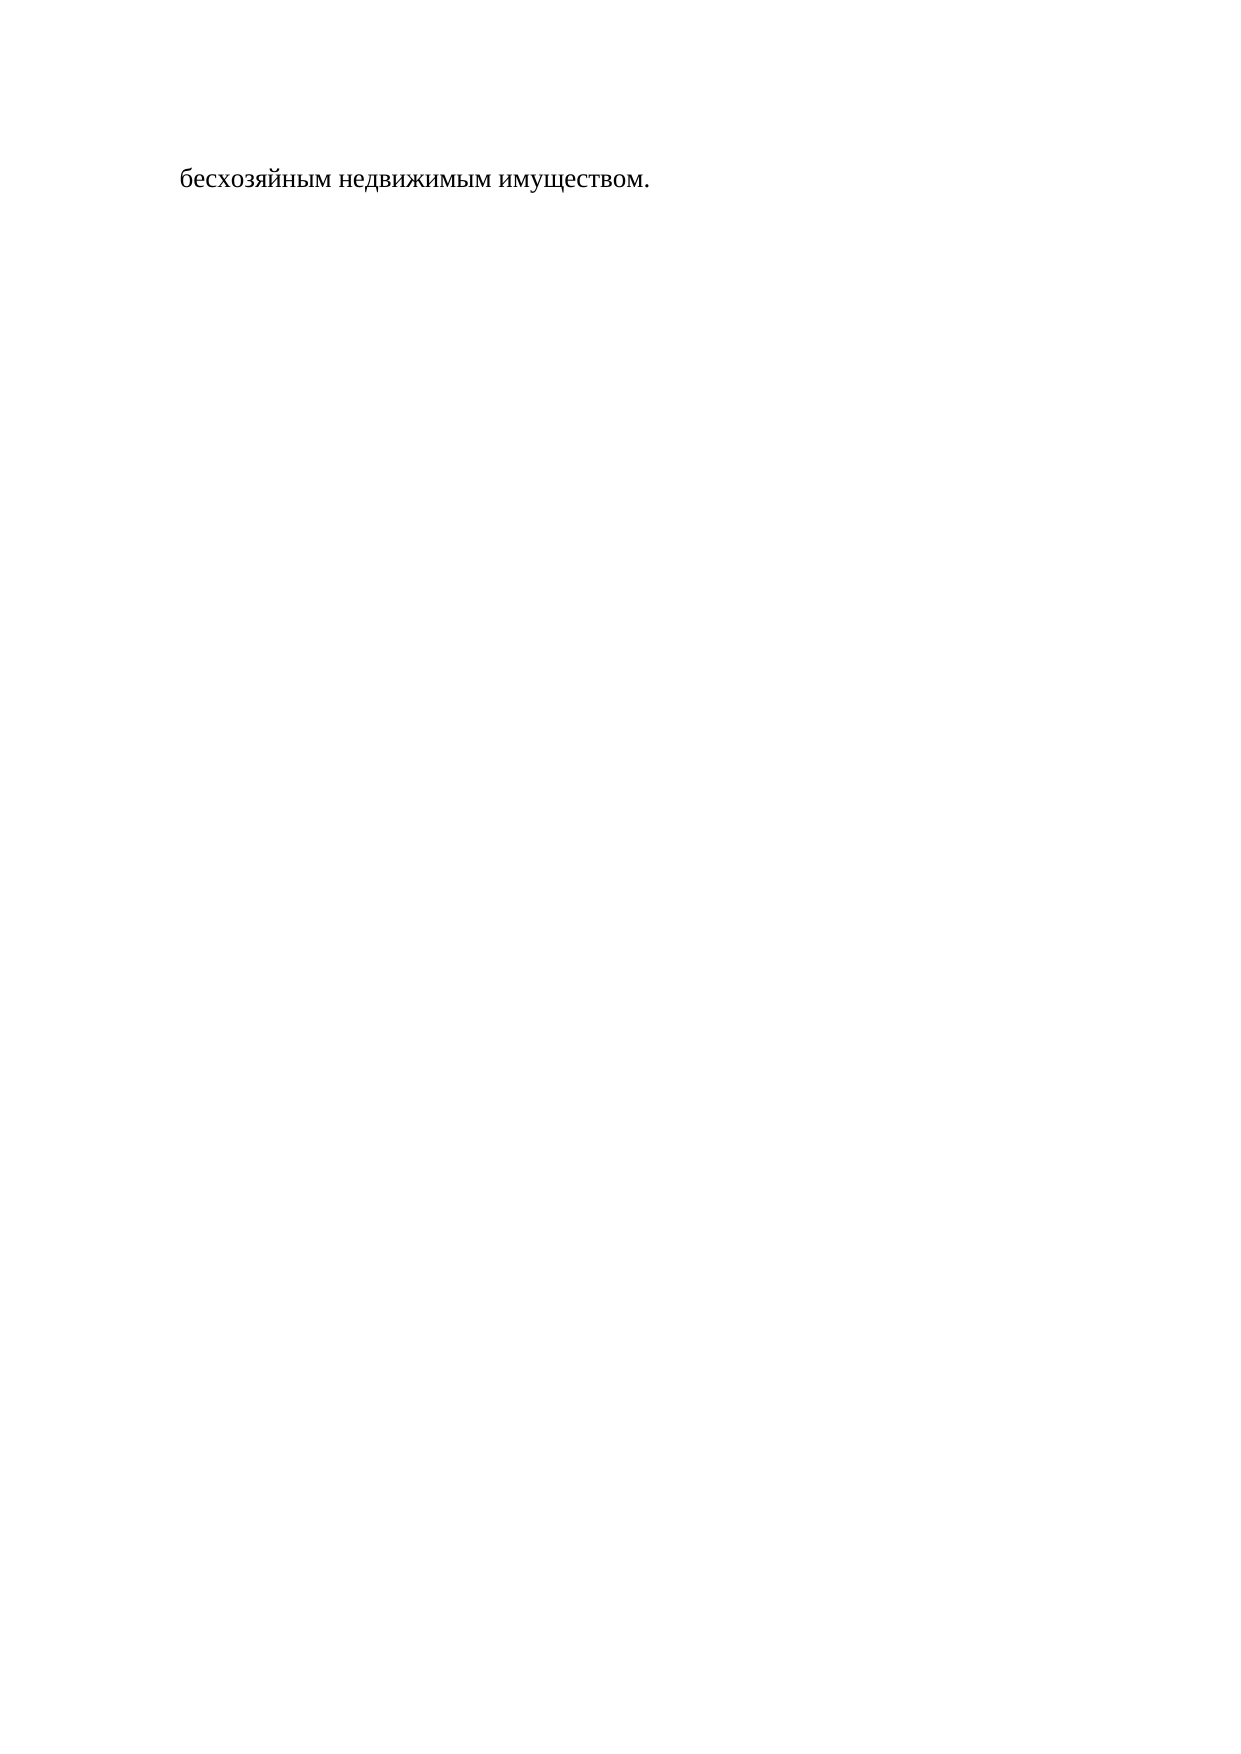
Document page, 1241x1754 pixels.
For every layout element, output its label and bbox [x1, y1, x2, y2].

list [179, 162, 1149, 194]
